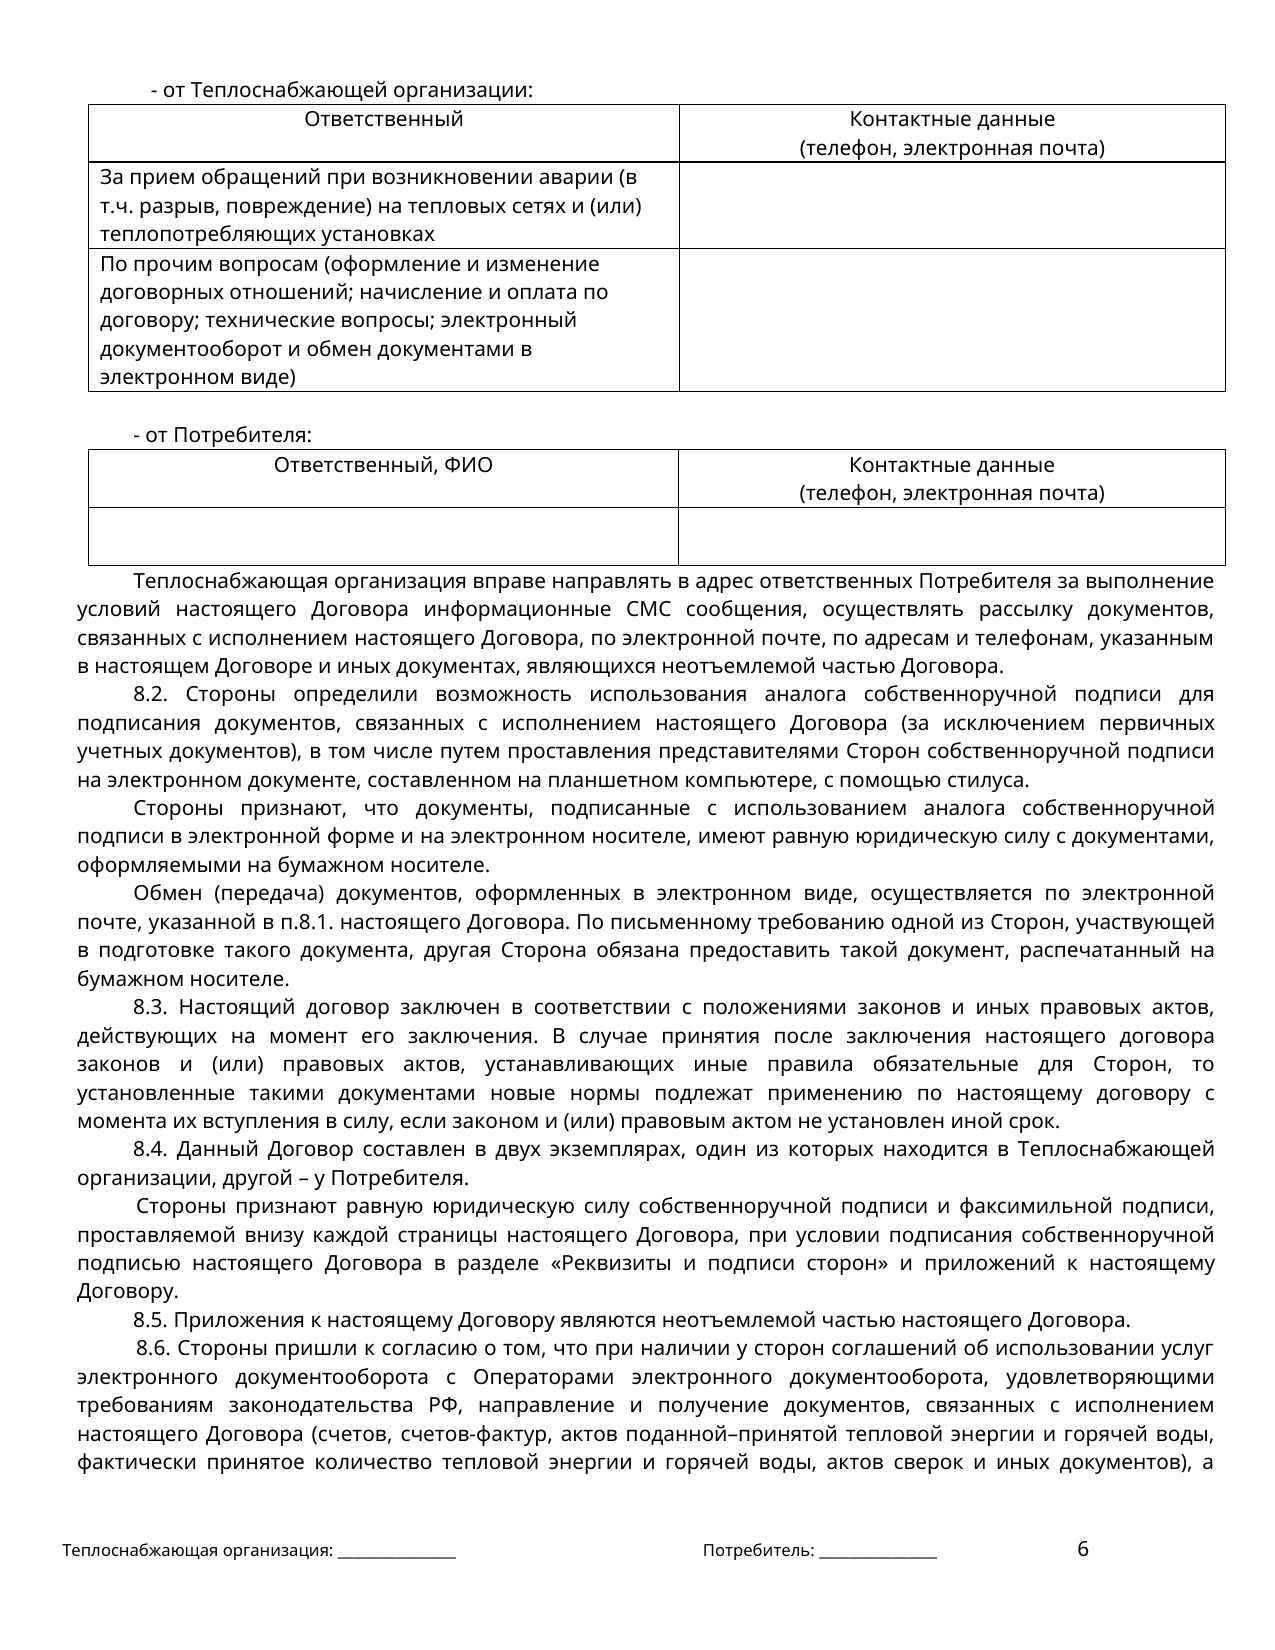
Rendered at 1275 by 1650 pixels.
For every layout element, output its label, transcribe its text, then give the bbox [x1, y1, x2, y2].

table_header Ответственный [89, 105, 679, 161]
text Стороны признают, что документы, подписанные с использованием аналога собственноручной подписи в электронной форме и на электронном носителе, имеют равную юридическую силу с документами, оформляемыми на бумажном носителе. [77, 793, 1216, 878]
text 8.4. Данный Договор составлен в двух экземплярах, один из которых находится в Теплоснабжающей организации, другой – у Потребителя. [77, 1134, 1216, 1191]
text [77, 1333, 1216, 1476]
table_cell [679, 508, 1225, 565]
table_cell [89, 508, 678, 565]
text - от Потребителя: [77, 420, 1216, 449]
table_header Контактные данные (телефон, электронная почта) [680, 105, 1225, 161]
table_header Контактные данные (телефон, электронная почта) [679, 450, 1225, 507]
text 8.2. Стороны определили возможность использования аналога собственноручной подписи для подписания документов, связанных с исполнением настоящего Договора (за исключением первичных учетных документов), в том числе путем проставления представителями Сторон собственноручной подписи на электронном документе, составленном на планшетном компьютере, с помощью стилуса. [77, 679, 1216, 793]
text - от Теплоснабжающей организации: [77, 75, 1216, 103]
table_cell [680, 249, 1225, 391]
text Стороны признают равную юридическую силу собственноручной подписи и факсимильной подписи, проставляемой внизу каждой страницы настоящего Договора, при условии подписания собственноручной подписью настоящего Договора в разделе «Реквизиты и подписи сторон» и приложений к настоящему Договору. [77, 1191, 1216, 1305]
text Обмен (передача) документов, оформленных в электронном виде, осуществляется по электронной почте, указанной в п.8.1. настоящего Договора. По письменному требованию одной из Сторон, участвующей в подготовке такого документа, другая Сторона обязана предоставить такой документ, распечатанный на бумажном носителе. [77, 878, 1216, 992]
table_cell За прием обращений при возникновении аварии (в т.ч. разрыв, повреждение) на тепловых сетях и (или) теплопотребляющих установках [89, 163, 679, 248]
table_cell По прочим вопросам (оформление и изменение договорных отношений; начисление и оплата по договору; технические вопросы; электронный документооборот и обмен документами в электронном виде) [89, 249, 679, 391]
text 8.5. Приложения к настоящему Договору являются неотъемлемой частью настоящего Договора. [77, 1305, 1216, 1333]
table_header Ответственный, ФИО [89, 450, 678, 507]
table_cell [680, 163, 1225, 248]
text 8.3. Настоящий договор заключен в соответствии с положениями законов и иных правовых актов, действующих на момент его заключения. В случае принятия после заключения настоящего договора законов и (или) правовых актов, устанавливающих иные правила обязательные для Сторон, то установленные такими документами новые нормы подлежат применению по настоящему договору с момента их вступления в силу, если законом и (или) правовым актом не установлен иной срок. [77, 992, 1216, 1134]
text Теплоснабжающая организация вправе направлять в адрес ответственных Потребителя за выполнение условий настоящего Договора информационные СМС сообщения, осуществлять рассылку документов, связанных с исполнением настоящего Договора, по электронной почте, по адресам и телефонам, указанным в настоящем Договоре и иных документах, являющихся неотъемлемой частью Договора. [77, 566, 1216, 679]
